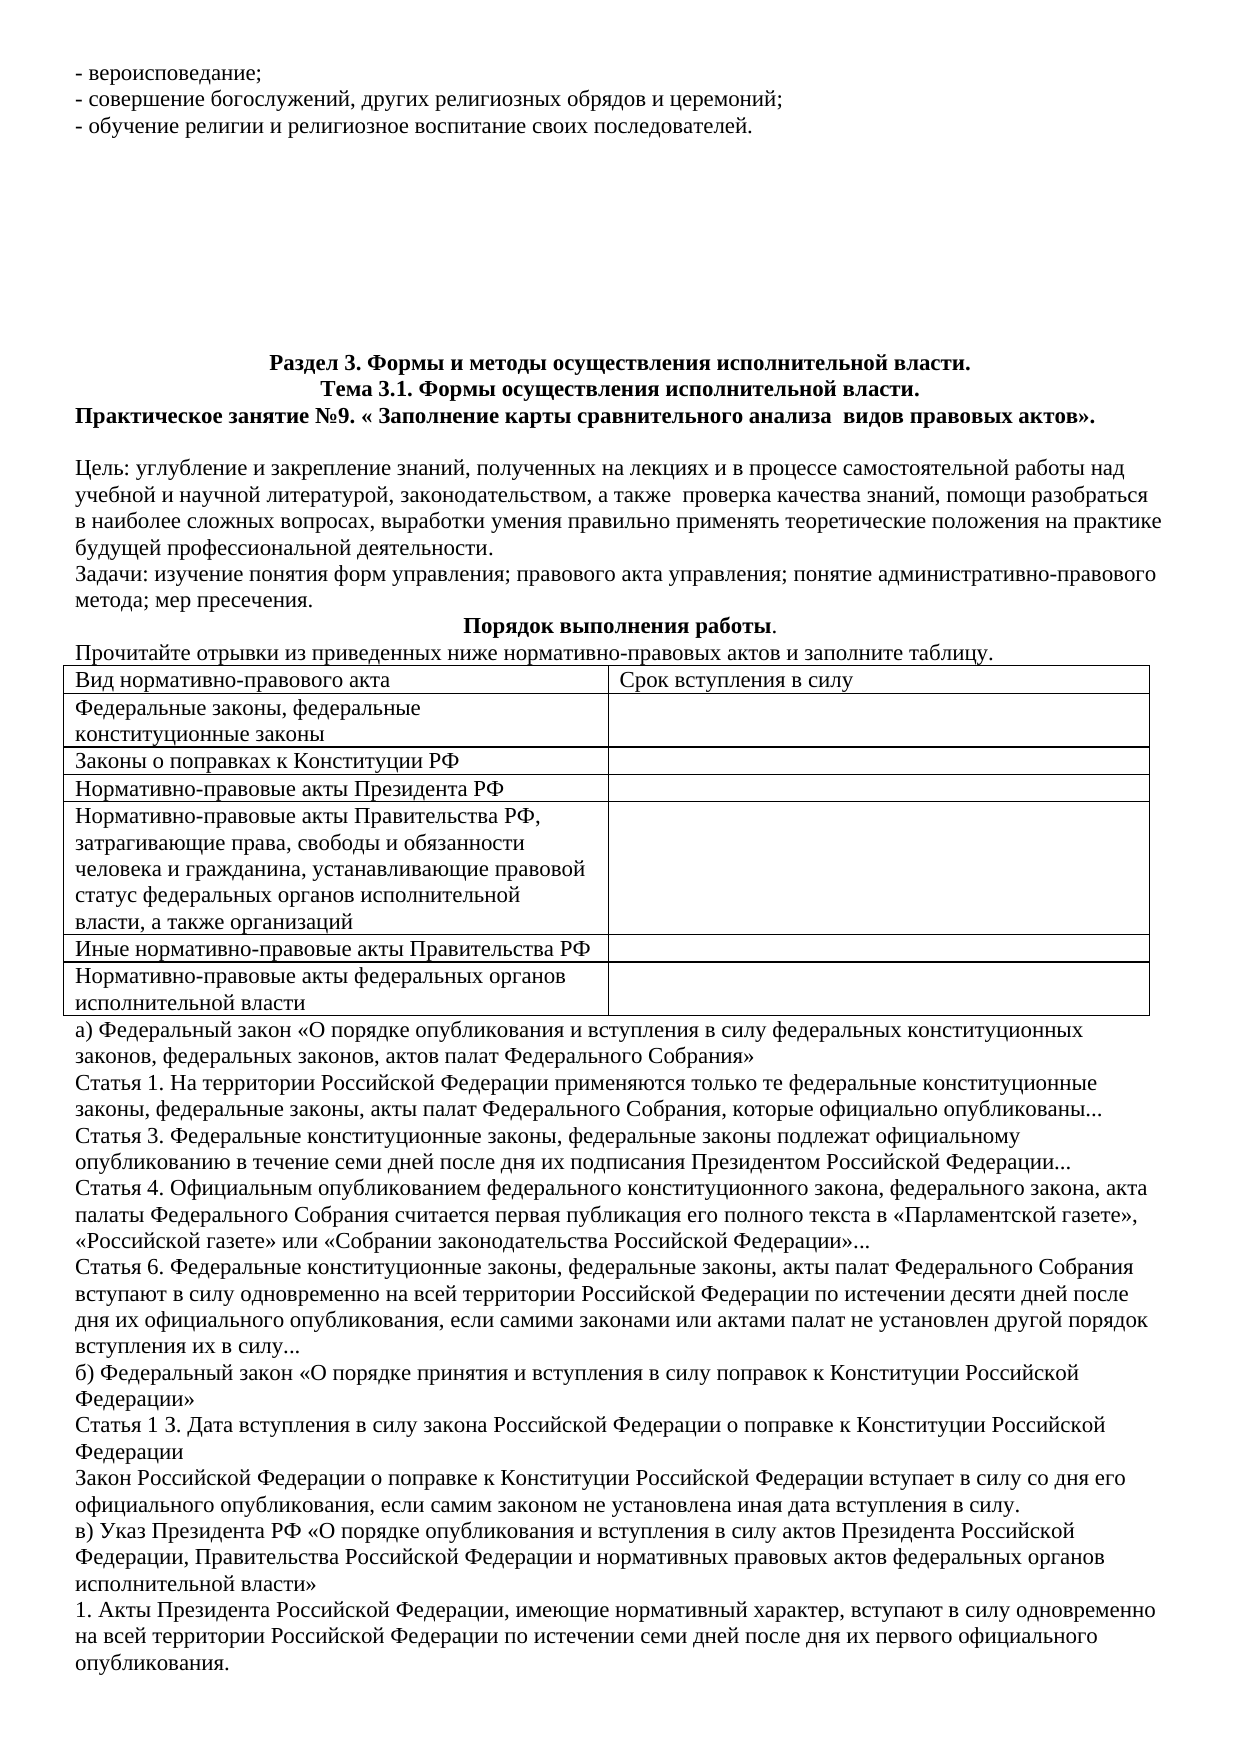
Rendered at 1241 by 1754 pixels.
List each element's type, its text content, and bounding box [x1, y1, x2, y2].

table_header Срок вступления в силу [609, 666, 1149, 693]
table_cell [609, 802, 1149, 934]
table_cell [609, 748, 1149, 774]
text а) Федеральный закон «О порядке опубликования и вступления в силу федеральных конституционных законов, федеральных законов, актов палат Федерального Собрания» [75, 1016, 1165, 1069]
table_cell Законы о поправках к Конституции РФ [64, 748, 608, 774]
text Тема 3.1. Формы осуществления исполнительной власти. [75, 375, 1165, 402]
text Раздел 3. Формы и методы осуществления исполнительной власти. [75, 349, 1165, 375]
table_cell [609, 775, 1149, 801]
text Статья 3. Федеральные конституционные законы, федеральные законы подлежат официальному опубликованию в течение семи дней после дня их подписания Президентом Российской Федерации... [75, 1122, 1165, 1174]
text Прочитайте отрывки из приведенных ниже нормативно-правовых актов и заполните таблицу. [75, 639, 1165, 665]
table_cell [609, 963, 1149, 1015]
table_cell [609, 694, 1149, 746]
text Задачи: изучение понятия форм управления; правового акта управления; понятие административно-правового метода; мер пресечения. [75, 560, 1165, 613]
text Цель: углубление и закрепление знаний, полученных на лекциях и в процессе самостоятельной работы над учебной и научной литературой, законодательством, а также проверка качества знаний, помощи разобраться в наиболее сложных вопросах, выработки умения правильно применять теоретические положения на практике будущей профессиональной деятельности. [75, 454, 1165, 560]
table_cell Иные нормативно-правовые акты Правительства РФ [64, 935, 608, 961]
table_cell Нормативно-правовые акты федеральных органов исполнительной власти [64, 963, 608, 1015]
text б) Федеральный закон «О порядке принятия и вступления в силу поправок к Конституции Российской Федерации» [75, 1359, 1165, 1412]
table_cell [609, 935, 1149, 961]
table_cell Нормативно-правовые акты Президента РФ [64, 775, 608, 801]
text Закон Российской Федерации о поправке к Конституции Российской Федерации вступает в силу со дня его официального опубликования, если самим законом не установлена иная дата вступления в силу. [75, 1464, 1165, 1517]
text Порядок выполнения работы. [75, 613, 1165, 639]
text - совершение богослужений, других религиозных обрядов и церемоний; [75, 86, 1165, 112]
table_cell Нормативно-правовые акты Правительства РФ, затрагивающие права, свободы и обязанности человека и гражданина, устанавливающие правовой статус федеральных органов исполнительной власти, а также организаций [64, 802, 608, 934]
table_cell Федеральные законы, федеральные конституционные законы [64, 694, 608, 746]
text - обучение религии и религиозное воспитание своих последователей. [75, 112, 1165, 138]
text Статья 4. Официальным опубликованием федерального конституционного закона, федерального закона, акта палаты Федерального Собрания считается первая публикация его полного текста в «Парламентской газете», «Российской газете» или «Собрании законодательства Российской Федерации»... [75, 1174, 1165, 1253]
text Статья 1 З. Дата вступления в силу закона Российской Федерации о поправке к Конституции Российской Федерации [75, 1412, 1165, 1464]
text - вероисповедание; [75, 59, 1165, 86]
text Практическое занятие №9. « Заполнение карты сравнительного анализа видов правовых актов». [75, 402, 1165, 428]
table_header Вид нормативно-правового акта [64, 666, 608, 693]
text Статья 1. На территории Российской Федерации применяются только те федеральные конституционные законы, федеральные законы, акты палат Федерального Собрания, которые официально опубликованы... [75, 1069, 1165, 1122]
text 1. Акты Президента Российской Федерации, имеющие нормативный характер, вступают в силу одновременно на всей территории Российской Федерации по истечении семи дней после дня их первого официального опубликования. [75, 1596, 1165, 1675]
text Статья 6. Федеральные конституционные законы, федеральные законы, акты палат Федерального Собрания вступают в силу одновременно на всей территории Российской Федерации по истечении десяти дней после дня их официального опубликования, если самими законами или актами палат не установлен другой порядок вступления их в силу... [75, 1253, 1165, 1359]
text в) Указ Президента РФ «О порядке опубликования и вступления в силу актов Президента Российской Федерации, Правительства Российской Федерации и нормативных правовых актов федеральных органов исполнительной власти» [75, 1517, 1165, 1596]
